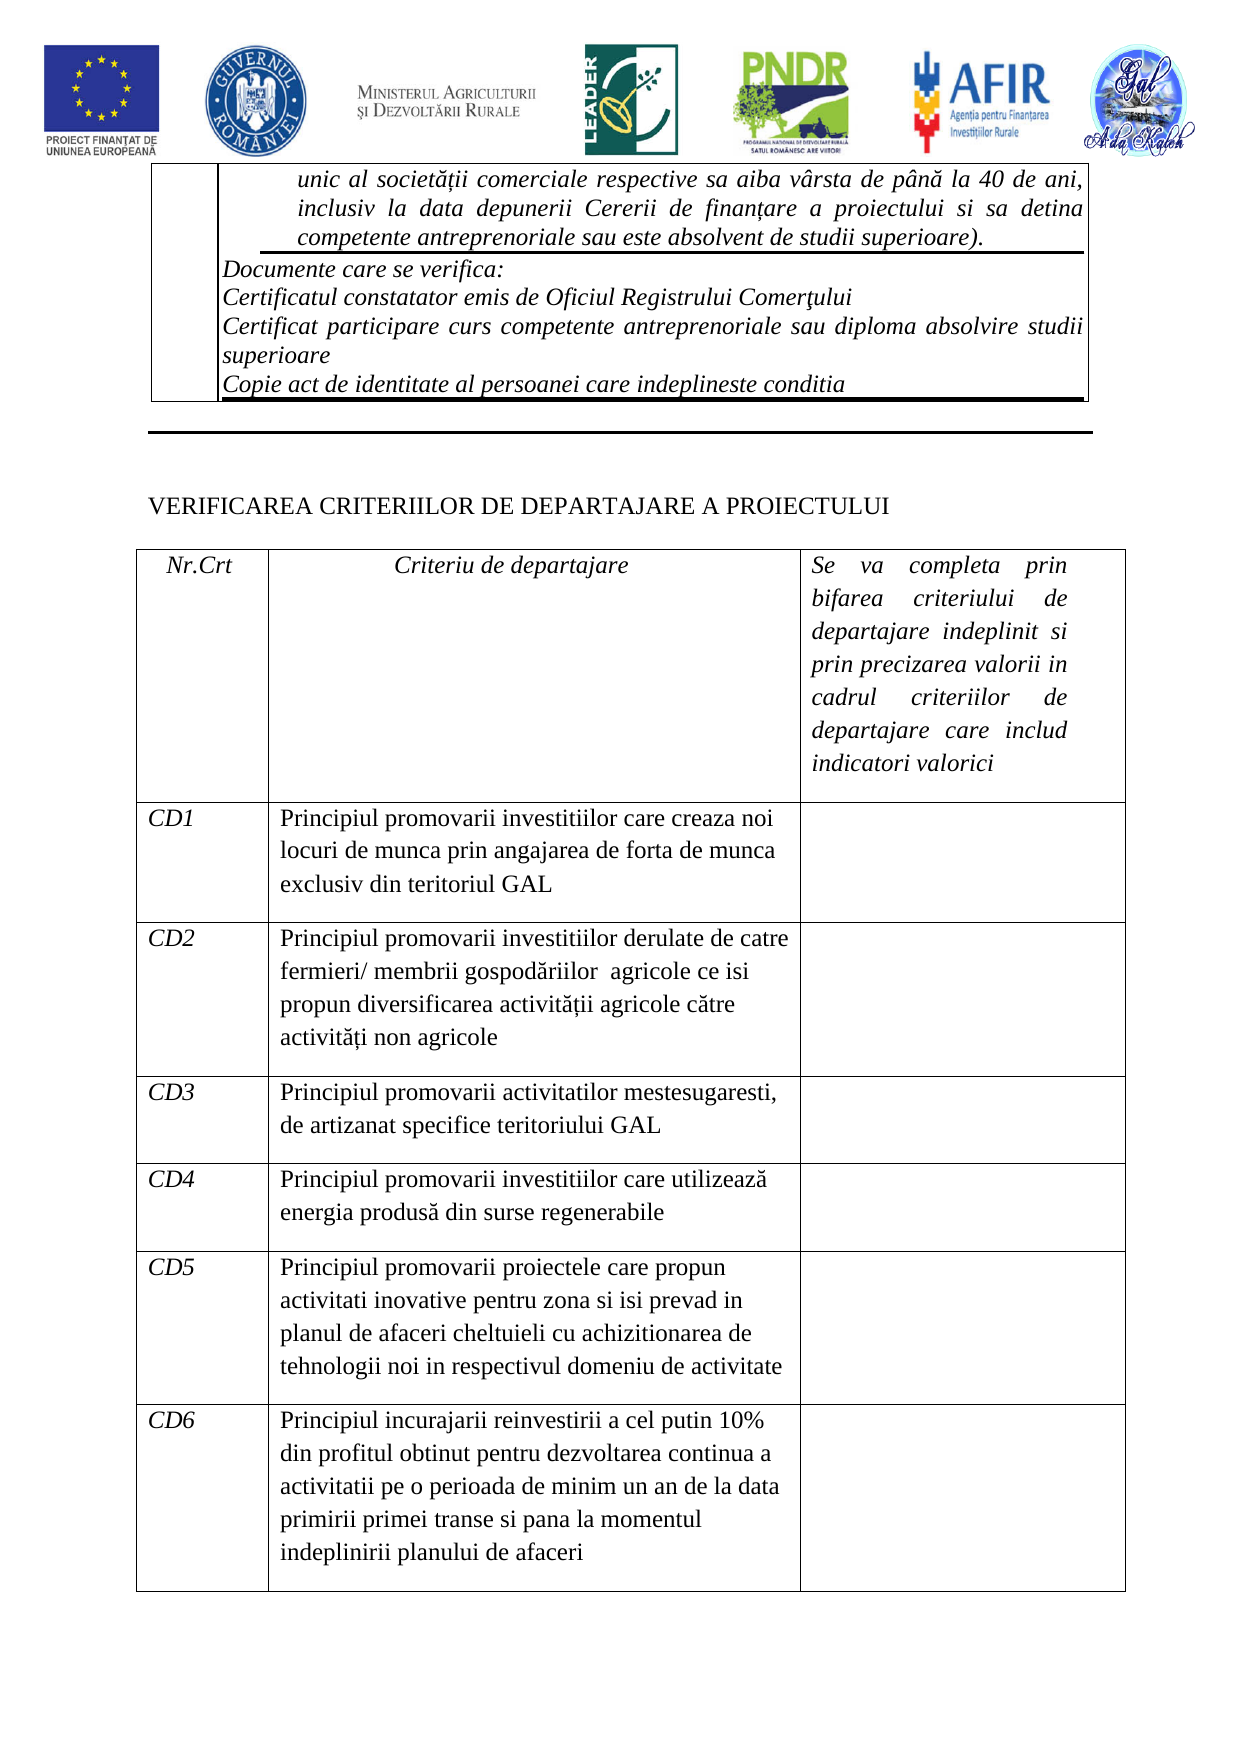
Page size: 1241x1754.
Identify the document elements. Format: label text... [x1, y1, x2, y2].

table_cell [801, 1077, 1125, 1163]
table_header Nr.Crt [137, 550, 268, 802]
table_cell [801, 803, 1125, 922]
table_cell [801, 1405, 1125, 1591]
table_cell Principiul promovarii investitiilor derulate de catre fermieri/ membrii gospodăriilor agricole ce isi propun diversificarea activității agricole către activități non agricole [269, 923, 800, 1076]
table_header Criteriu de departajare [269, 550, 800, 802]
table_cell [801, 923, 1125, 1076]
table_cell [801, 1164, 1125, 1251]
table_cell Principiul promovarii proiectele care propun activitati inovative pentru zona si isi prevad in planul de afaceri cheltuieli cu achizitionarea de tehnologii noi in respectivul domeniu de activitate [269, 1252, 800, 1404]
table_cell [152, 164, 217, 401]
table_cell Principiul promovarii investitiilor care creaza noi locuri de munca prin angajarea de forta de munca exclusiv din teritoriul GAL [269, 803, 800, 922]
table_cell CD2 [137, 923, 268, 1076]
table_cell Principiul promovarii activitatilor mestesugaresti, de artizanat specifice teritoriului GAL [269, 1077, 800, 1163]
table_cell CD5 [137, 1252, 268, 1404]
table_header Se va completa prin bifarea criteriului de departajare indeplinit si prin precizarea valorii in cadrul criteriilor de departajare care includ indicatori valorici [801, 550, 1125, 802]
table_cell CD6 [137, 1405, 268, 1591]
table_cell CD3 [137, 1077, 268, 1163]
table_cell CD1 [137, 803, 268, 922]
table_cell Principiul incurajarii reinvestirii a cel putin 10% din profitul obtinut pentru dezvoltarea continua a activitatii pe o perioada de minim un an de la data primirii primei transe si pana la momentul indeplinirii planului de afaceri [269, 1405, 800, 1591]
text VERIFICAREA CRITERIILOR DE DEPARTAJARE A PROIECTULUI [148, 491, 1093, 520]
table_cell CD4 [137, 1164, 268, 1251]
table_cell Principiul promovarii investitiilor care utilizează energia produsă din surse regenerabile [269, 1164, 800, 1251]
table_cell [801, 1252, 1125, 1404]
picture [8, 19, 1197, 157]
